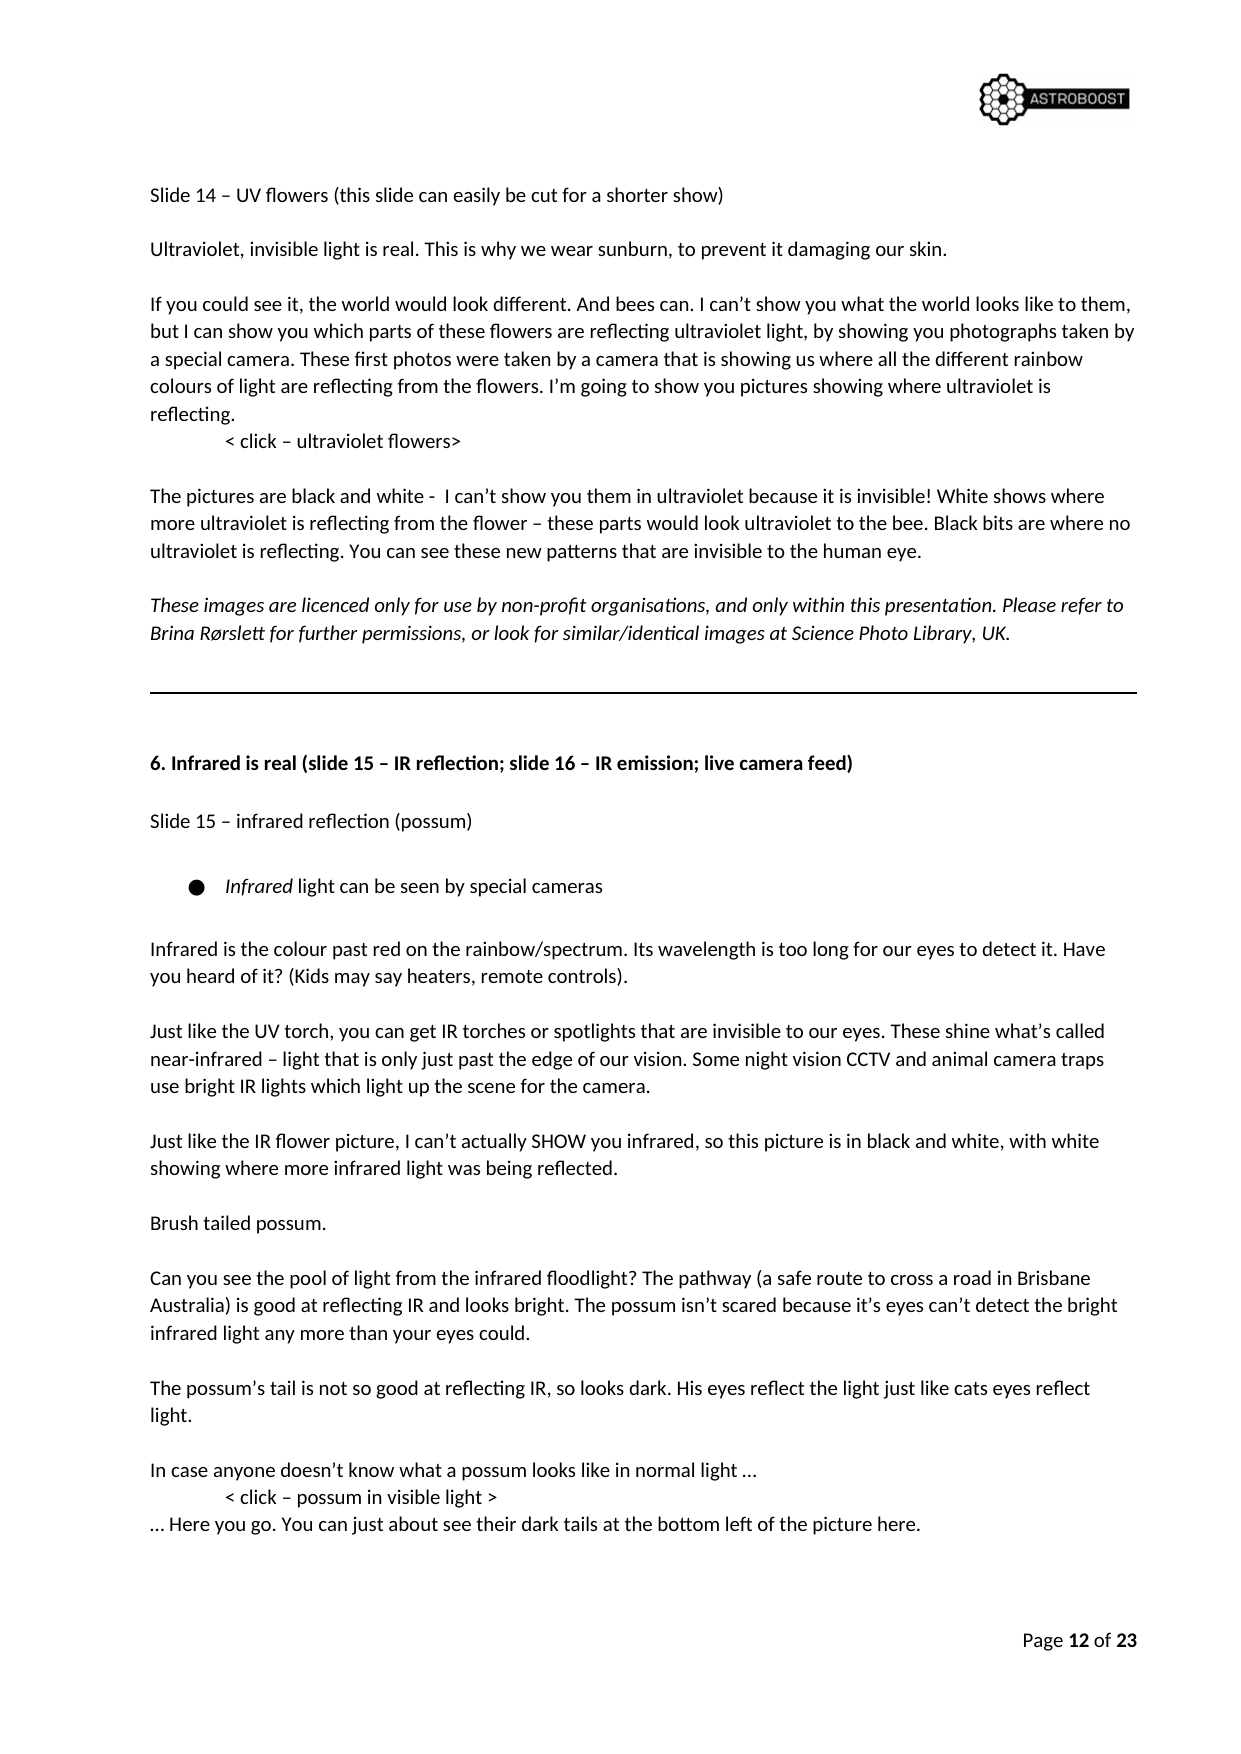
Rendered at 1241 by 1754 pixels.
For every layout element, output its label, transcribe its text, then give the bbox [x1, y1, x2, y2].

list Infrared light can be seen by special cameras [187, 863, 1137, 906]
picture [978, 73, 1131, 126]
text The pictures are black and white - I can’t show you them in ultraviolet because it is invisible! White shows where more ultraviolet is reflecting from the flower – these parts would look ultraviolet to the bee. Black bits are where no ultraviolet is reflecting. You can see these new patterns that are invisible to the human eye. [150, 483, 1137, 563]
text If you could see it, the world would look different. And bees can. I can’t show you what the world looks like to them, but I can show you which parts of these flowers are reflecting ultraviolet light, by showing you photographs taken by a special camera. These first photos were taken by a camera that is showing us where all the different rainbow colours of light are reflecting from the flowers. I’m going to show you pictures showing where ultraviolet is reflecting. [150, 291, 1137, 426]
text Slide 14 – UV flowers (this slide can easily be cut for a shorter show) [150, 182, 1137, 207]
text In case anyone doesn’t know what a possum looks like in normal light … [150, 1457, 1137, 1482]
text Ultraviolet, invisible light is real. This is why we wear sunburn, to prevent it damaging our skin. [150, 237, 1137, 262]
text … Here you go. You can just about see their dark tails at the bottom left of the picture here. [150, 1512, 1137, 1537]
text 6. Infrared is real (slide 15 – IR reflection; slide 16 – IR emission; live camera feed) [150, 751, 1137, 776]
text Can you see the pool of light from the infrared floodlight? The pathway (a safe route to cross a road in Brisbane Australia) is good at reflecting IR and looks bright. The possum isn’t scared because it’s eyes can’t detect the bright infrared light any more than your eyes could. [150, 1265, 1137, 1345]
text < click – possum in visible light > [150, 1484, 1137, 1510]
text Just like the UV torch, you can get IR torches or spotlights that are invisible to our eyes. These shine what’s called near-infrared – light that is only just past the edge of our vision. Some night vision CCTV and animal camera traps use bright IR lights which light up the scene for the camera. [150, 1018, 1137, 1099]
text Just like the IR flower picture, I can’t actually SHOW you infrared, so this picture is in black and white, with white showing where more infrared light was being reflected. [150, 1128, 1137, 1181]
text These images are licenced only for use by non-profit organisations, and only within this presentation. Please refer to Brina Rørslett for further permissions, or look for similar/identical images at Science Photo Library, UK. [150, 593, 1137, 646]
text < click – ultraviolet flowers> [150, 428, 1137, 454]
text Infrared is the colour past red on the rainbow/spectrum. Its wavelength is too long for our eyes to detect it. Have you heard of it? (Kids may say heaters, remote controls). [150, 936, 1137, 989]
text Brush tailed possum. [150, 1210, 1137, 1236]
text Slide 15 – infrared reflection (possum) [150, 808, 1137, 833]
text The possum’s tail is not so good at reflecting IR, so looks dark. His eyes reflect the light just like cats eyes reflect light. [150, 1375, 1137, 1427]
